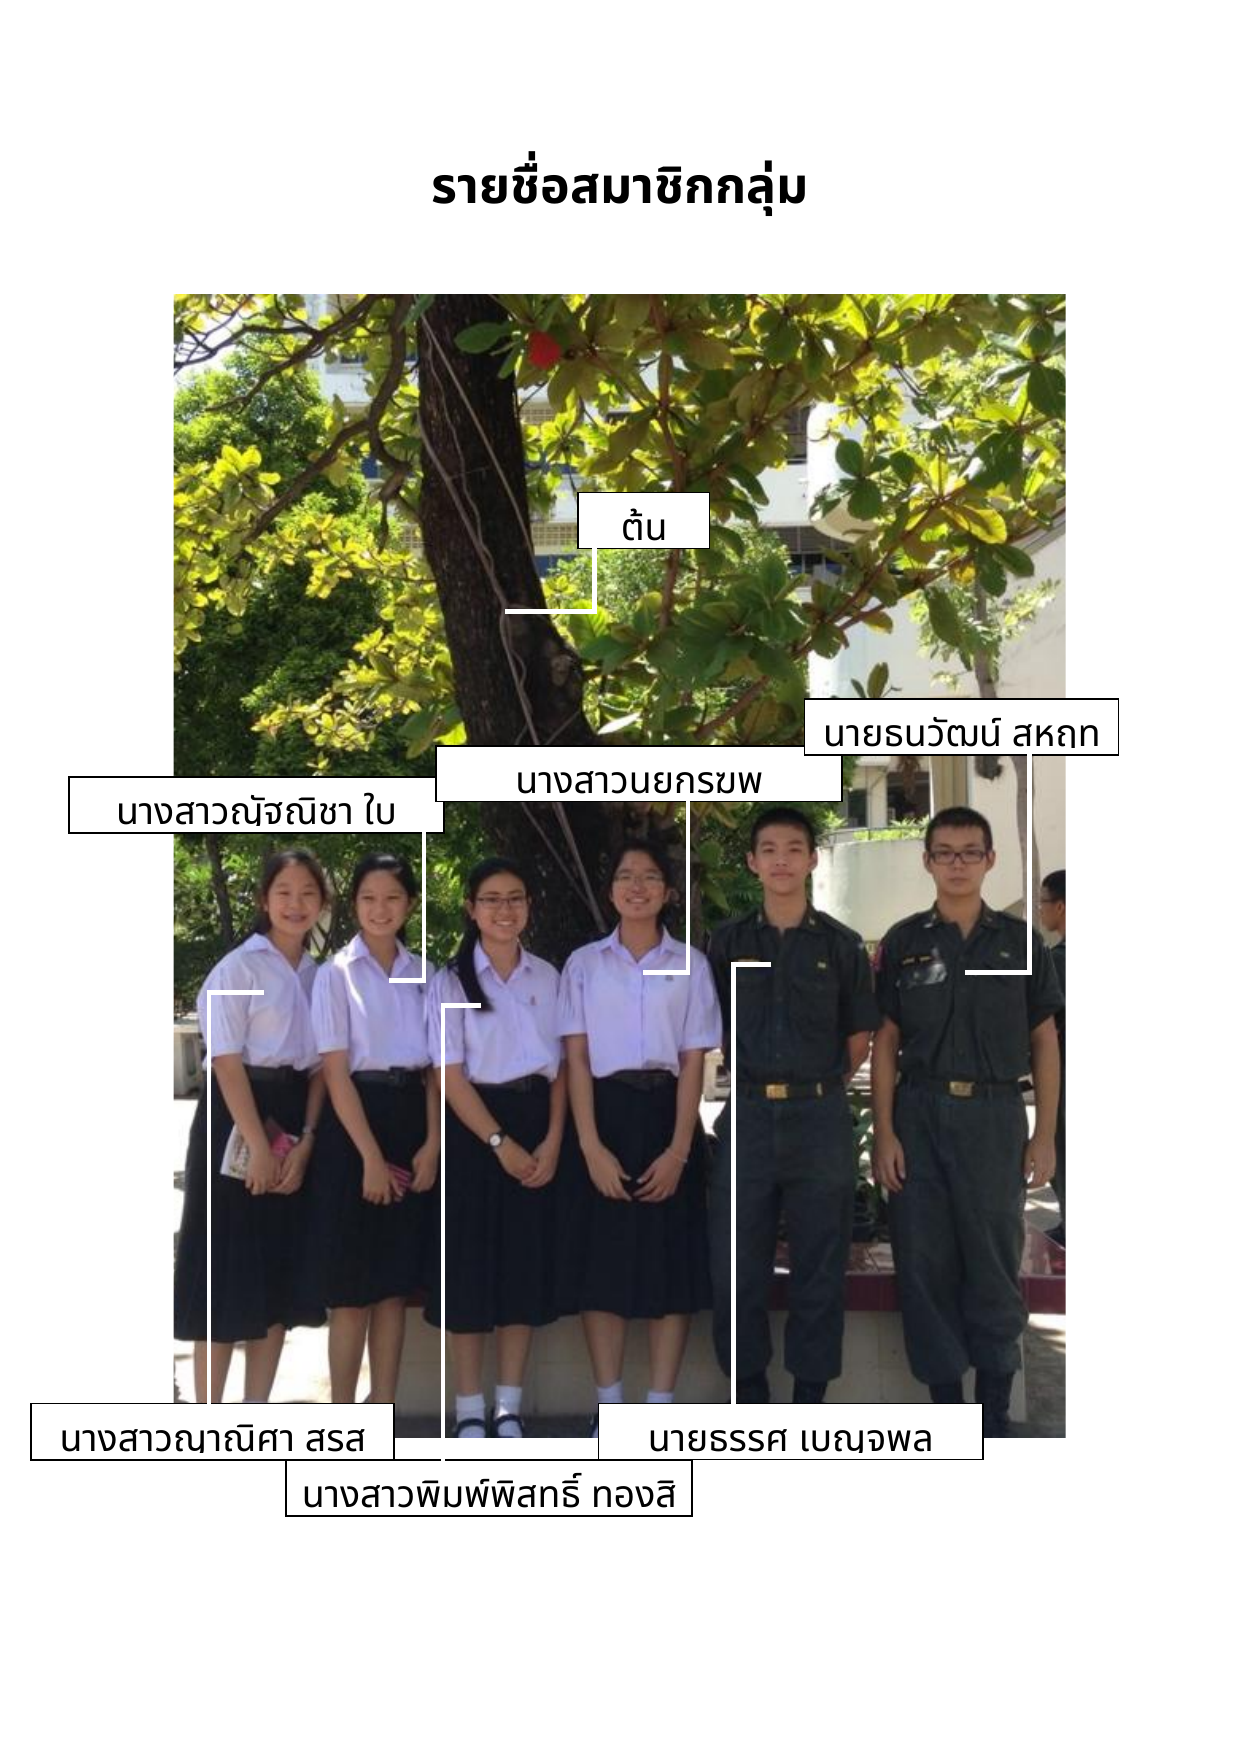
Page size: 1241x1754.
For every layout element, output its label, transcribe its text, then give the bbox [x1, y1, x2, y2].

picture [173, 756, 1066, 1438]
text รายชื่อสมาชิกกลุ่ม [150, 150, 1090, 226]
picture [173, 294, 1066, 776]
